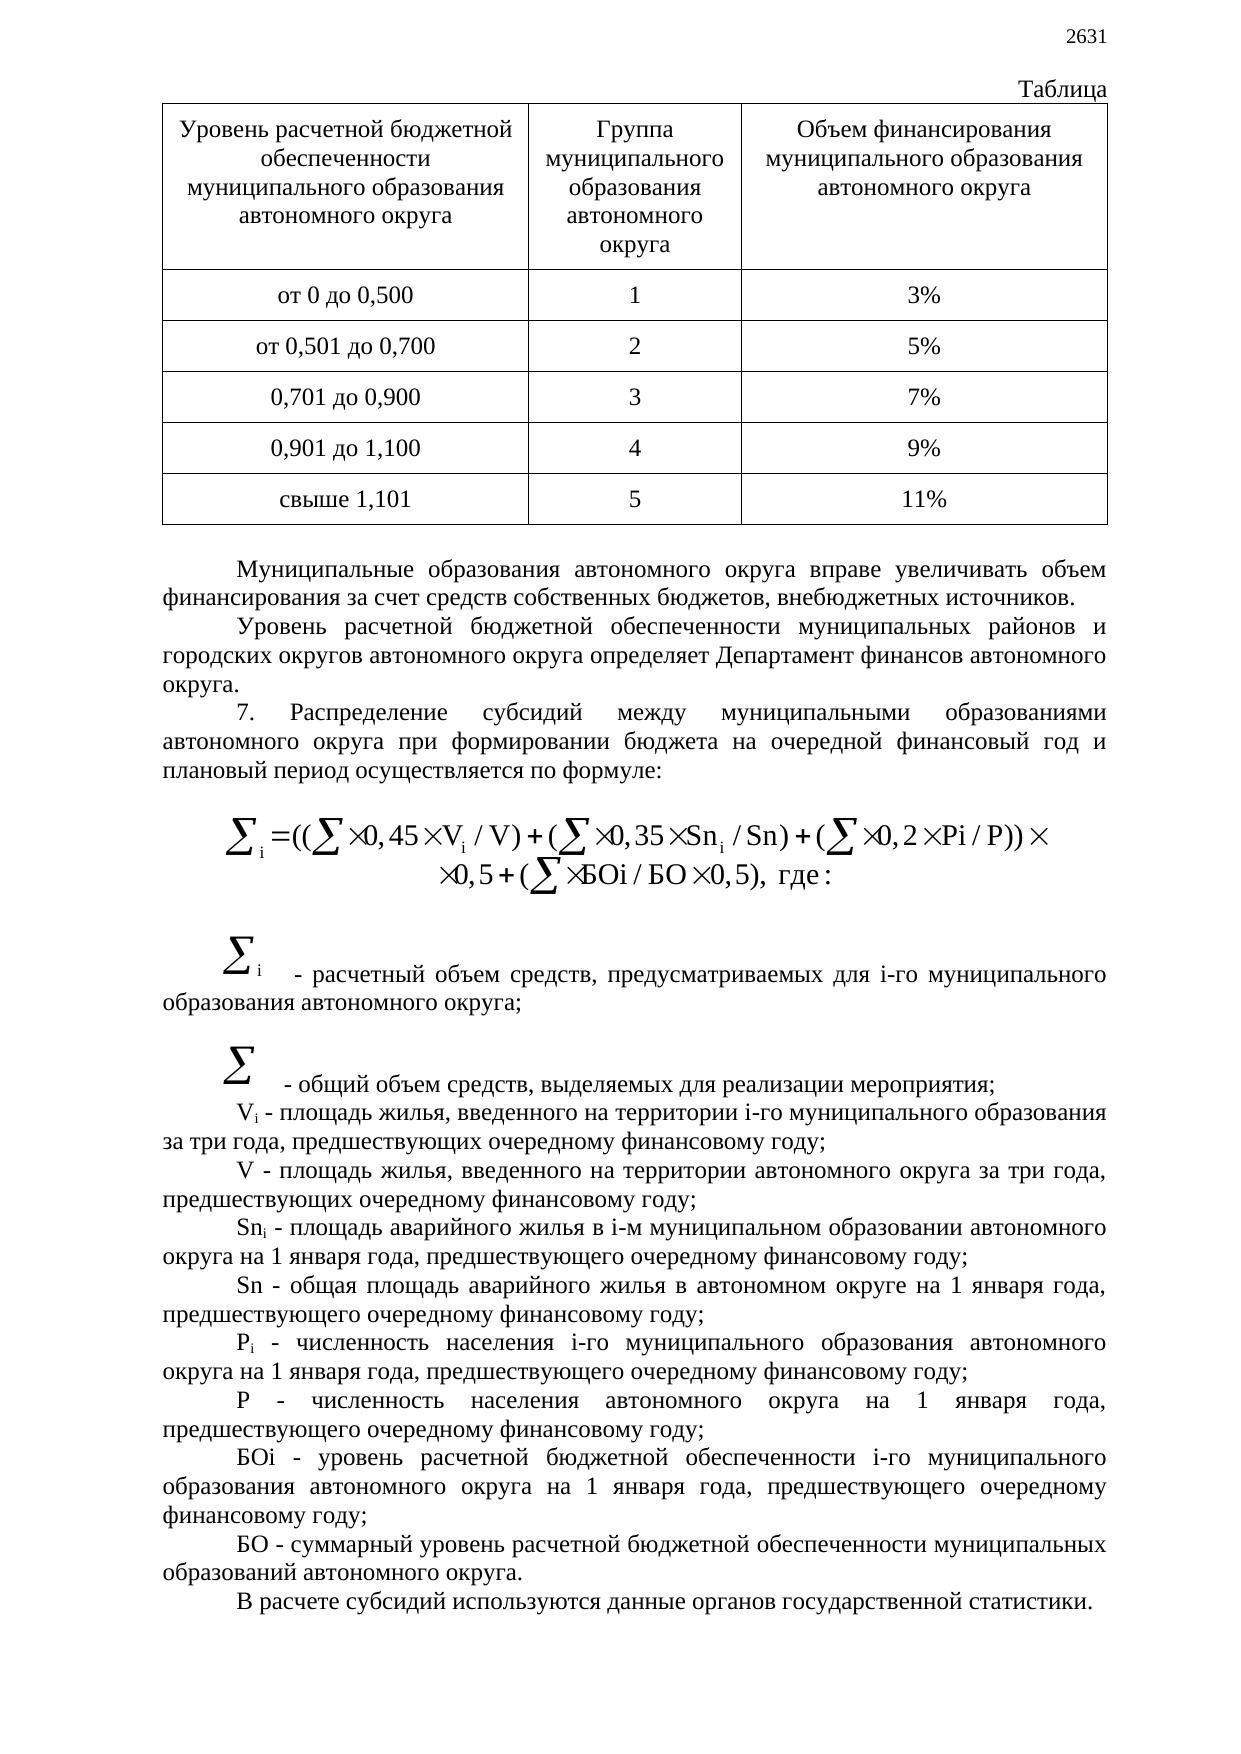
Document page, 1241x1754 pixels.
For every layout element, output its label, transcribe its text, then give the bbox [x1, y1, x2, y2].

table_cell 0,701 до 0,900 [163, 372, 528, 422]
text 7. Распределение субсидий между муниципальными образованиями автономного округа при формировании бюджета на очередной финансовый год и плановый период осуществляется по формуле: [162, 697, 1107, 784]
text Таблица [162, 74, 1107, 103]
text В расчете субсидий используются данные органов государственной статистики. [162, 1586, 1107, 1615]
table_header Уровень расчетной бюджетной обеспеченности муниципального образования автономного округа [163, 104, 528, 269]
table_cell 1 [529, 270, 741, 320]
table_cell 3% [742, 270, 1107, 320]
text Pi - численность населения i-го муниципального образования автономного округа на 1 января года, предшествующего очередному финансовому году; [162, 1327, 1107, 1385]
text БО - суммарный уровень расчетной бюджетной обеспеченности муниципальных образований автономного округа. [162, 1529, 1107, 1586]
text - общий объем средств, выделяемых для реализации мероприятия; [162, 1041, 1107, 1097]
table_cell от 0 до 0,500 [163, 270, 528, 320]
table_cell 0,901 до 1,100 [163, 423, 528, 473]
text Sn - общая площадь аварийного жилья в автономном округе на 1 января года, предшествующего очередному финансовому году; [162, 1270, 1107, 1327]
table_cell 11% [742, 474, 1107, 524]
table_cell 5% [742, 321, 1107, 371]
table_cell 5 [529, 474, 741, 524]
text - расчетный объем средств, предусматриваемых для i-го муниципального образования автономного округа; [162, 931, 1107, 1016]
text V - площадь жилья, введенного на территории автономного округа за три года, предшествующих очередному финансовому году; [162, 1155, 1107, 1212]
table_cell 4 [529, 423, 741, 473]
table_header Группа муниципального образования автономного округа [529, 104, 741, 269]
text Vi - площадь жилья, введенного на территории i-го муниципального образования за три года, предшествующих очередному финансовому году; [162, 1097, 1107, 1155]
text Муниципальные образования автономного округа вправе увеличивать объем финансирования за счет средств собственных бюджетов, внебюджетных источников. [162, 554, 1107, 611]
table_header Объем финансирования муниципального образования автономного округа [742, 104, 1107, 269]
text БОi - уровень расчетной бюджетной обеспеченности i-го муниципального образования автономного округа на 1 января года, предшествующего очередному финансовому году; [162, 1442, 1107, 1529]
table_cell свыше 1,101 [163, 474, 528, 524]
text P - численность населения автономного округа на 1 января года, предшествующего очередному финансовому году; [162, 1385, 1107, 1442]
table_cell 2 [529, 321, 741, 371]
text Sni - площадь аварийного жилья в i-м муниципальном образовании автономного округа на 1 января года, предшествующего очередному финансовому году; [162, 1212, 1107, 1270]
table_cell 7% [742, 372, 1107, 422]
text Уровень расчетной бюджетной обеспеченности муниципальных районов и городских округов автономного округа определяет Департамент финансов автономного округа. [162, 611, 1107, 697]
table_cell от 0,501 до 0,700 [163, 321, 528, 371]
table_cell 3 [529, 372, 741, 422]
table_cell 9% [742, 423, 1107, 473]
